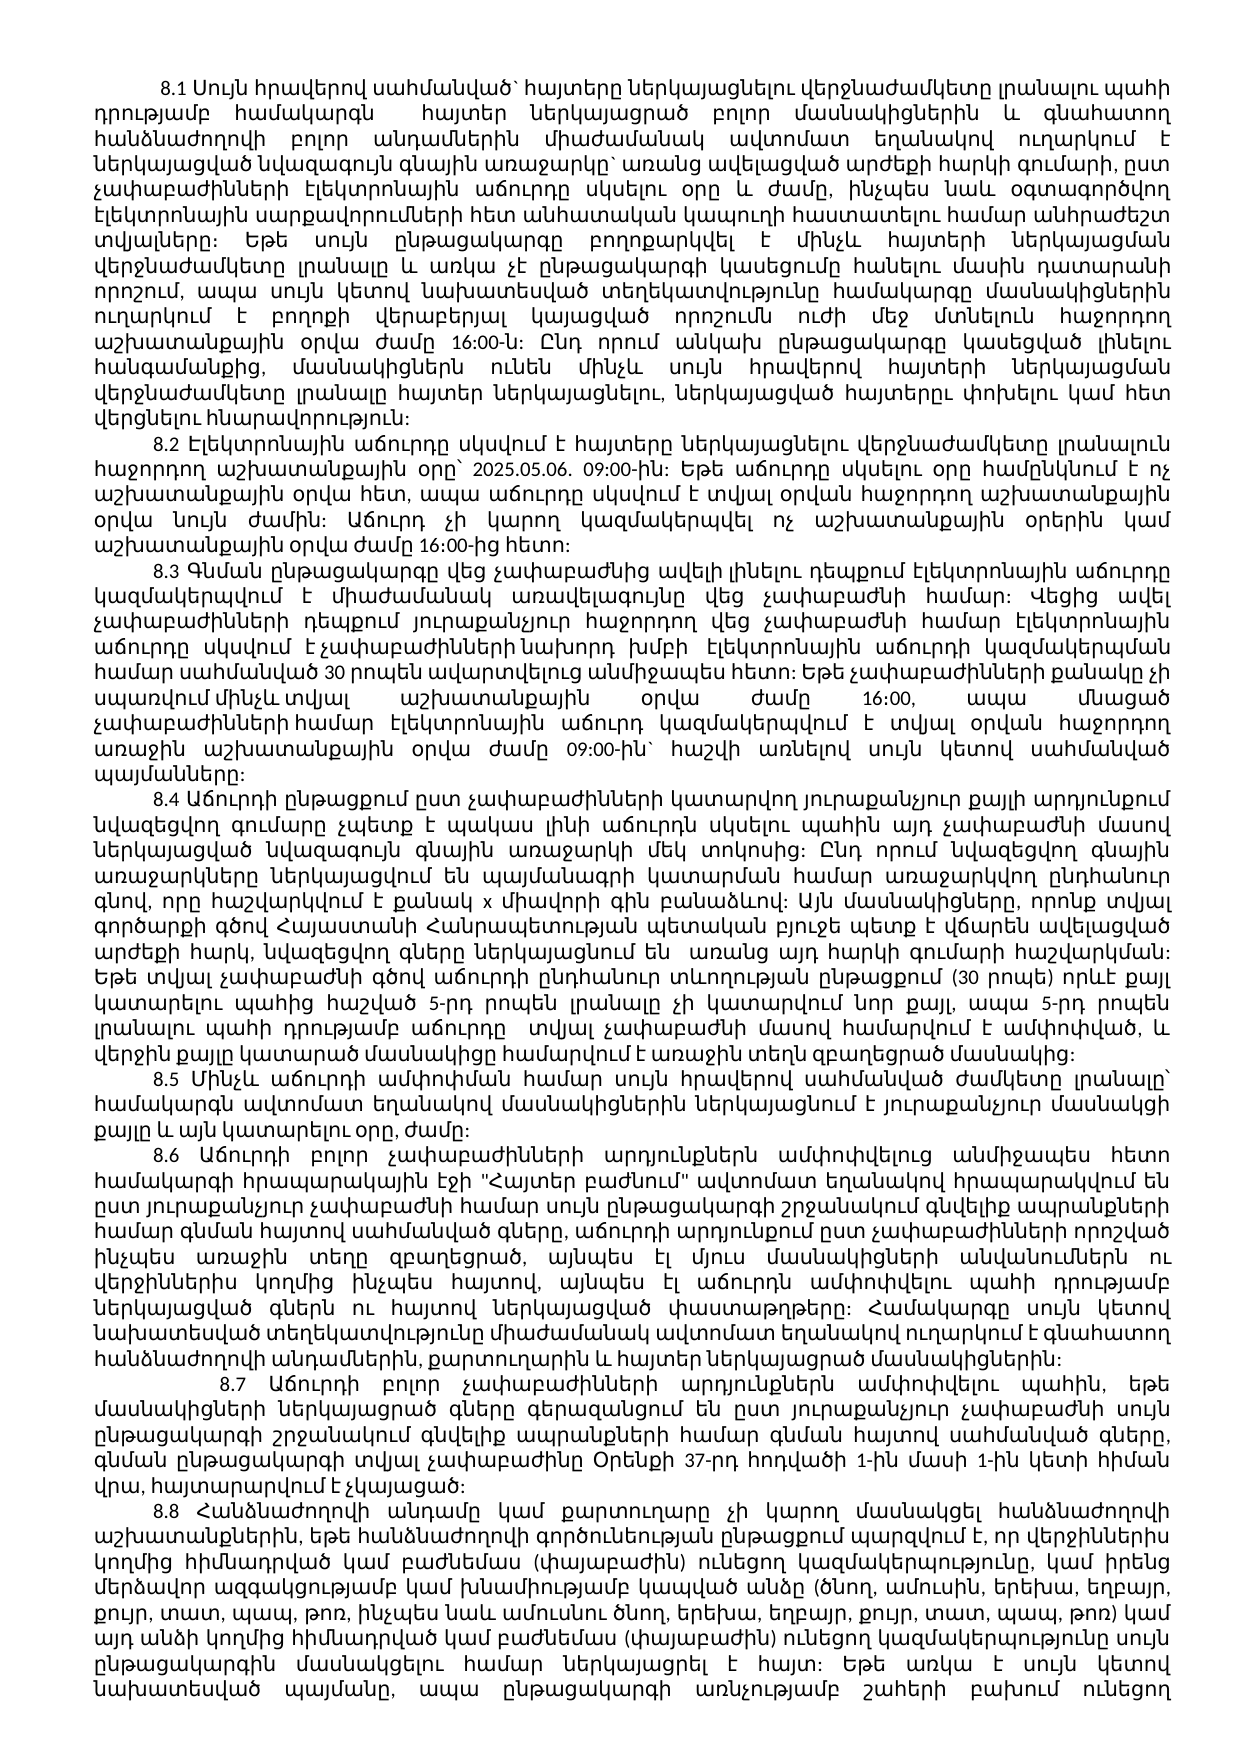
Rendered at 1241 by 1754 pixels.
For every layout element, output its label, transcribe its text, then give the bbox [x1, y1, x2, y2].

text 8.7 Աճուրդի բոլոր չափաբաժինների արդյունքներն ամփոփվելու պահին, եթե մասնակիցների ներկայացրած գները գերազանցում են ըստ յուրաքանչյուր չափաբաժնի սույն ընթացակարգի շրջանակում գնվելիք ապրանքների համար գնման հայտով սահմանված գները, գնման ընթացակարգի տվյալ չափաբաժինը Օրենքի 37-րդ հոդվածի 1-ին մասի 1-ին կետի հիման վրա, հայտարարվում է չկայացած: [94, 1371, 1171, 1498]
text 8.4 Աճուրդի ընթացքում ըստ չափաբաժինների կատարվող յուրաքանչյուր քայլի արդյունքում նվազեցվող գումարը չպետք է պակաս լինի աճուրդն սկսելու պահին այդ չափաբաժնի մասով ներկայացված նվազագույն գնային առաջարկի մեկ տոկոսից: Ընդ որում նվազեցվող գնային առաջարկները ներկայացվում են պայմանագրի կատարման համար առաջարկվող ընդհանուր գնով, որը հաշվարկվում է քանակ x միավորի գին բանաձևով: Այն մասնակիցները, որոնք տվյալ գործարքի գծով Հայաստանի Հանրապետության պետական բյուջե պետք է վճարեն ավելացված արժեքի հարկ, նվազեցվող գները ներկայացնում են առանց այդ հարկի գումարի հաշվարկման: Եթե տվյալ չափաբաժնի գծով աճուրդի ընդհանուր տևողության ընթացքում (30 րոպե) որևէ քայլ կատարելու պահից հաշված 5-րդ րոպեն լրանալը չի կատարվում նոր քայլ, ապա 5-րդ րոպեն լրանալու պահի դրությամբ աճուրդը տվյալ չափաբաժնի մասով համարվում է ամփոփված, և վերջին քայլը կատարած մասնակիցը համարվում է առաջին տեղն զբաղեցրած մասնակից: [94, 787, 1171, 1066]
text 8.2 Էլեկտրոնային աճուրդը սկսվում է հայտերը ներկայացնելու վերջնաժամկետը լրանալուն հաջորդող աշխատանքային օրը՝ 2025.05.06. 09:00 -ին: Եթե աճուրդը սկսելու օրը համընկնում է ոչ աշխատանքային օրվա հետ, ապա աճուրդը սկսվում է տվյալ օրվան հաջորդող աշխատանքային օրվա նույն ժամին: Աճուրդ չի կարող կազմակերպվել ոչ աշխատանքային օրերին կամ աշխատանքային օրվա ժամը 16։00-ից հետո: [94, 431, 1171, 558]
text 8.6 Աճուրդի բոլոր չափաբաժինների արդյունքներն ամփոփվելուց անմիջապես հետո համակարգի հրապարակային էջի "Հայտեր բաժնում" ավտոմատ եղանակով հրապարակվում են ըստ յուրաքանչյուր չափաբաժնի համար սույն ընթացակարգի շրջանակում գնվելիք ապրանքների համար գնման հայտով սահմանված գները, աճուրդի արդյունքում ըստ չափաբաժինների որոշված ինչպես առաջին տեղը զբաղեցրած, այնպես էլ մյուս մասնակիցների անվանումներն ու վերջիններիս կողմից ինչպես հայտով, այնպես էլ աճուրդն ամփոփվելու պահի դրությամբ ներկայացված գներն ու հայտով ներկայացված փաստաթղթերը: Համակարգը սույն կետով նախատեսված տեղեկատվությունը միաժամանակ ավտոմատ եղանակով ուղարկում է գնահատող հանձնաժողովի անդամներին, քարտուղարին և հայտեր ներկայացրած մասնակիցներին: [94, 1142, 1171, 1371]
text 8.5 Մինչև աճուրդի ամփոփման համար սույն հրավերով սահմանված ժամկետը լրանալը՝ համակարգն ավտոմատ եղանակով մասնակիցներին ներկայացնում է յուրաքանչյուր մասնակցի քայլը և այն կատարելու օրը, ժամը: [94, 1066, 1171, 1142]
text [94, 1498, 1171, 1702]
text 8.1 Սույն հրավերով սահմանված` հայտերը ներկայացնելու վերջնաժամկետը լրանալու պահի դրությամբ համակարգն հայտեր ներկայացրած բոլոր մասնակիցներին և գնահատող հանձնաժողովի բոլոր անդամներին միաժամանակ ավտոմատ եղանակով ուղարկում է ներկայացված նվազագույն գնային առաջարկը` առանց ավելացված արժեքի հարկի գումարի, ըստ չափաբաժինների էլեկտրոնային աճուրդը սկսելու օրը և ժամը, ինչպես նաև օգտագործվող էլեկտրոնային սարքավորումների հետ անհատական կապուղի հաստատելու համար անհրաժեշտ տվյալները։ Եթե սույն ընթացակարգը բողոքարկվել է մինչև հայտերի ներկայացման վերջնաժամկետը լրանալը և առկա չէ ընթացակարգի կասեցումը հանելու մասին դատարանի որոշում, ապա սույն կետով նախատեսված տեղեկատվությունը համակարգը մասնակիցներին ուղարկում է բողոքի վերաբերյալ կայացված որոշումն ուժի մեջ մտնելուն հաջորդող աշխատանքային օրվա ժամը 16:00-ն: Ընդ որում անկախ ընթացակարգը կասեցված լինելու հանգամանքից, մասնակիցներն ունեն մինչև սույն հրավերով հայտերի ներկայացման վերջնաժամկետը լրանալը հայտեր ներկայացնելու, ներկայացված հայտերըւ փոխելու կամ հետ վերցնելու հնարավորություն: [94, 75, 1171, 431]
text 8.3 Գնման ընթացակարգը վեց չափաբաժնից ավելի լինելու դեպքում էլեկտրոնային աճուրդը կազմակերպվում է միաժամանակ առավելագույնը վեց չափաբաժնի համար: Վեցից ավել չափաբաժինների դեպքում յուրաքանչյուր հաջորդող վեց չափաբաժնի համար էլեկտրոնային աճուրդը սկսվում է չափաբաժինների նախորդ խմբի էլեկտրոնային աճուրդի կազմակերպման համար սահմանված 30 րոպեն ավարտվելուց անմիջապես հետո: Եթե չափաբաժինների քանակը չի սպառվում մինչև տվյալ աշխատանքային օրվա ժամը 16։00, ապա մնացած չափաբաժինների համար էլեկտրոնային աճուրդ կազմակերպվում է տվյալ օրվան հաջորդող առաջին աշխատանքային օրվա ժամը 09:00-ին` հաշվի առնելով սույն կետով սահմանված պայմանները: [94, 558, 1171, 787]
